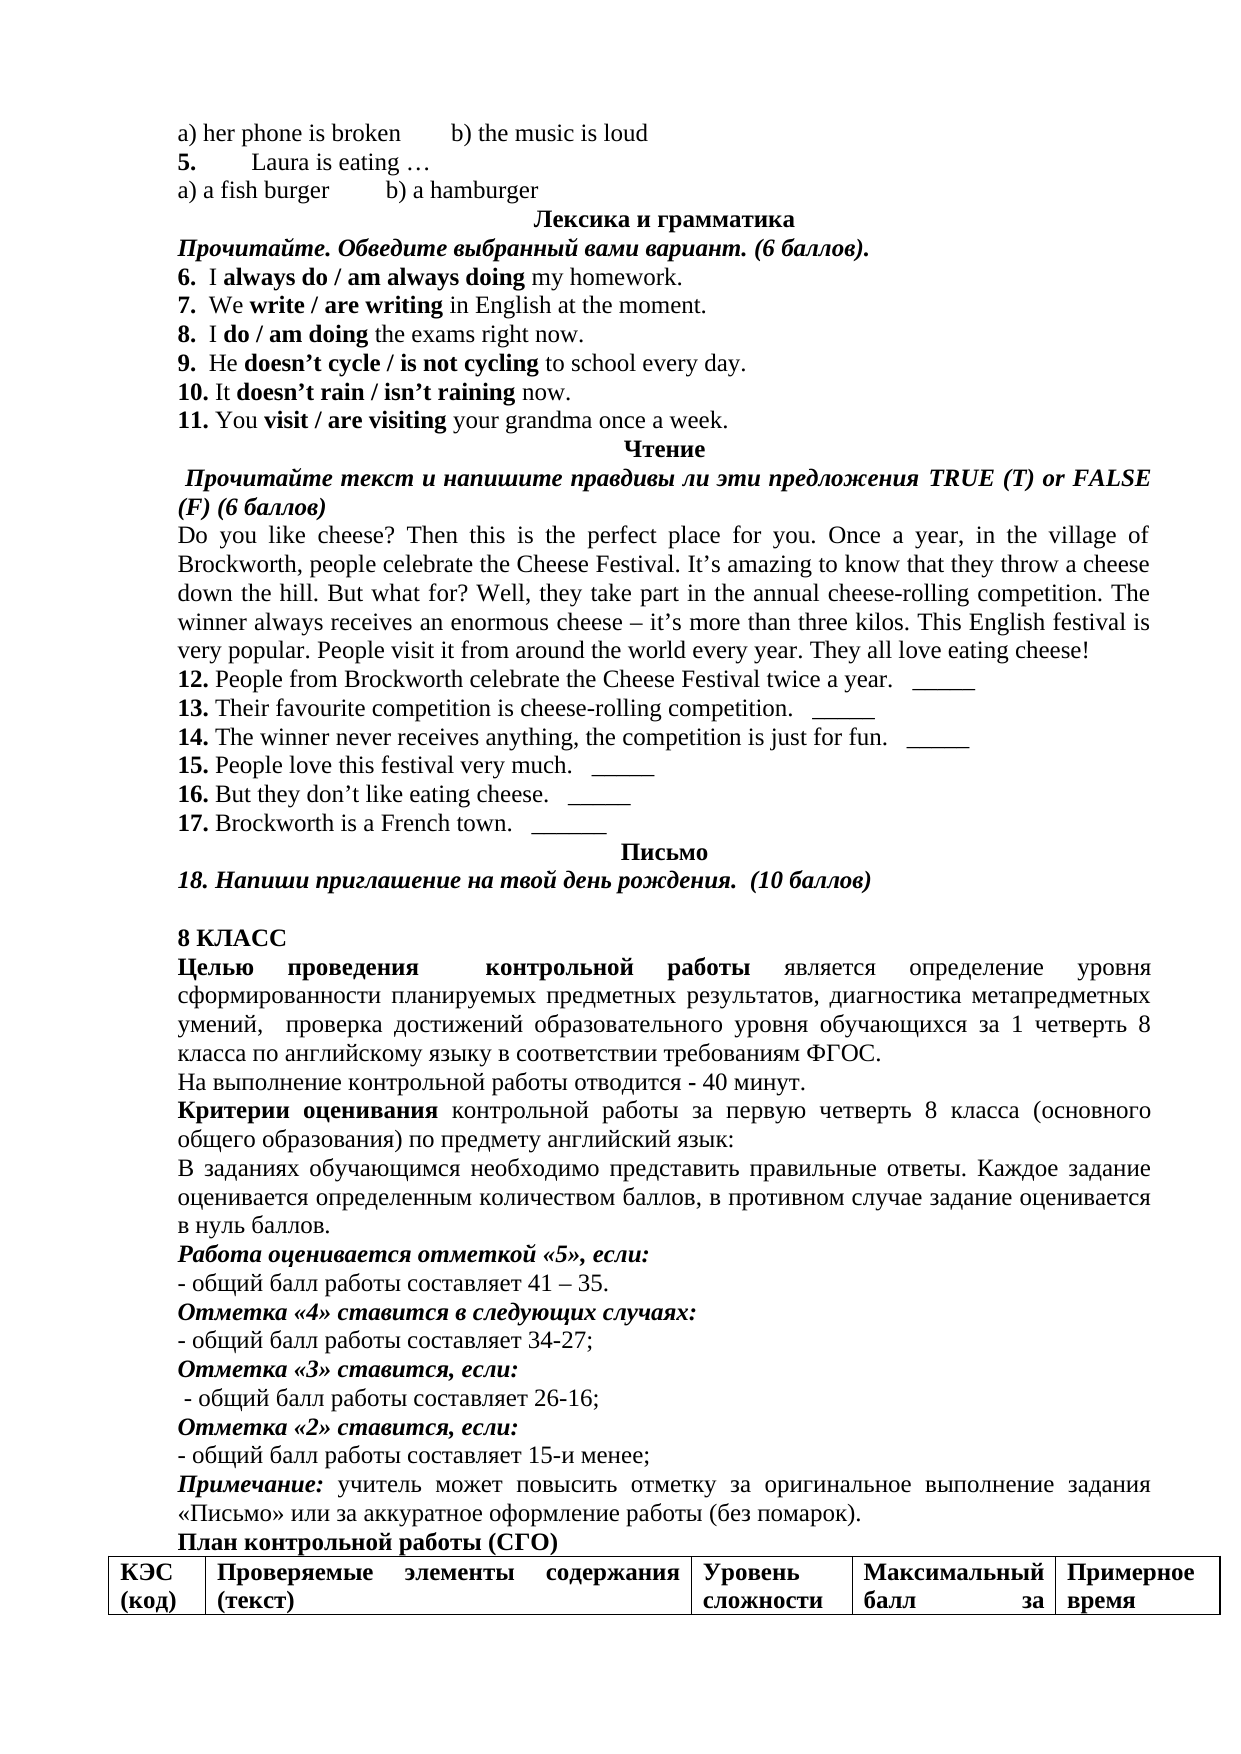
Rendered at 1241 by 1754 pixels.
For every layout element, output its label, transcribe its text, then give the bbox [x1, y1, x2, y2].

text a) a fish burger b) a hamburger [177, 494, 1152, 523]
text Критерии оценивания контрольной работы за первую четверть 8 класса (основного общего образования) по предмету английский язык: [177, 1414, 1152, 1471]
text Do you like cheese? Then this is the perfect place for you. Once a year, in the village of Brockworth, people celebrate the Cheese Festival. It’s amazing to know that they throw a cheese down the hill. But what for? Well, they take part in the annual cheese-rolling competition. The winner always receives an enormous cheese – it’s more than three kilos. This English festival is very popular. People visit it from around the world every year. They all love eating cheese! [177, 839, 1152, 983]
list 10. It doesn’t rain / isn’t raining now. [177, 695, 1152, 724]
list Аудирование [177, 149, 1152, 178]
list 11. You visit / are visiting your grandma once a week. [177, 724, 1152, 753]
text Прочитайте. Обведите выбранный вами вариант. (6 баллов). [177, 551, 1152, 580]
text Чтение [177, 753, 1152, 781]
text - общий балл работы составляет 41 – 35. [177, 1586, 1152, 1615]
list 15. People love this festival very much. _____ [177, 1069, 1152, 1098]
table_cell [197, 119, 1217, 148]
list Laura is at the carnival with … [177, 293, 1152, 321]
text a) her cousins b) her parents [177, 321, 1152, 350]
text Прослушайте телефонный разговор и выберите верное окончание предложения (1-5). Вы услышите разговор дважды. (5 баллов) [177, 178, 1152, 235]
text a) her phone is broken b) the music is loud [177, 436, 1152, 465]
text На выполнение контрольной работы отводится - 40 минут. [177, 1385, 1152, 1414]
text Работа оценивается отметкой «5», если: [177, 1558, 1152, 1586]
list a) to school b) shopping [177, 264, 1152, 293]
list 16. But they don’t like eating cheese. _____ [177, 1098, 1152, 1126]
table_cell 5.2.15 [112, 119, 196, 148]
list 12. People from Brockworth celebrate the Cheese Festival twice a year. _____ [177, 983, 1152, 1011]
list Лексика и грамматика [177, 523, 1152, 551]
list 8. I do / am doing the exams right now. [177, 638, 1152, 666]
list 8 КЛАСС [177, 1241, 1152, 1270]
list Письмо [177, 1155, 1152, 1184]
list 7. We write / are writing in English at the moment. [177, 609, 1152, 638]
list Laura is eating … [177, 465, 1152, 494]
text Прочитайте текст и напишите правдивы ли эти предложения TRUE (T) or FALSE (F) (6 баллов) [177, 781, 1152, 839]
text Целью проведения контрольной работы является определение уровня сформированности планируемых предметных результатов, диагностика метапредметных умений, проверка достижений образовательного уровня обучающихся за 1 четверть 8 класса по английскому языку в соответствии требованиям ФГОС. [177, 1270, 1152, 1385]
list 17. Brockworth is a French town. ______ [177, 1126, 1152, 1155]
list 9. He doesn’t cycle / is not cycling to school every day. [177, 666, 1152, 695]
text 6. I always do / am always doing my homework. [177, 580, 1152, 609]
list 13. Their favourite competition is cheese-rolling competition. _____ [177, 1011, 1152, 1040]
text a) singing a song b) watching the processions [177, 379, 1152, 408]
list Laura is … at the moment. [177, 350, 1152, 379]
list Zoe can’t hear very well because … [177, 408, 1152, 436]
list Zoe is going … [177, 235, 1152, 264]
text 18. Напиши приглашение на твой день рождения. (10 баллов) [177, 1184, 1152, 1213]
text В заданиях обучающимся необходимо представить правильные ответы. Каждое задание оценивается определенным количеством баллов, в противном случае задание оценивается в нуль баллов. [177, 1471, 1152, 1558]
list 14. The winner never receives anything, the competition is just for fun. _____ [177, 1040, 1152, 1069]
